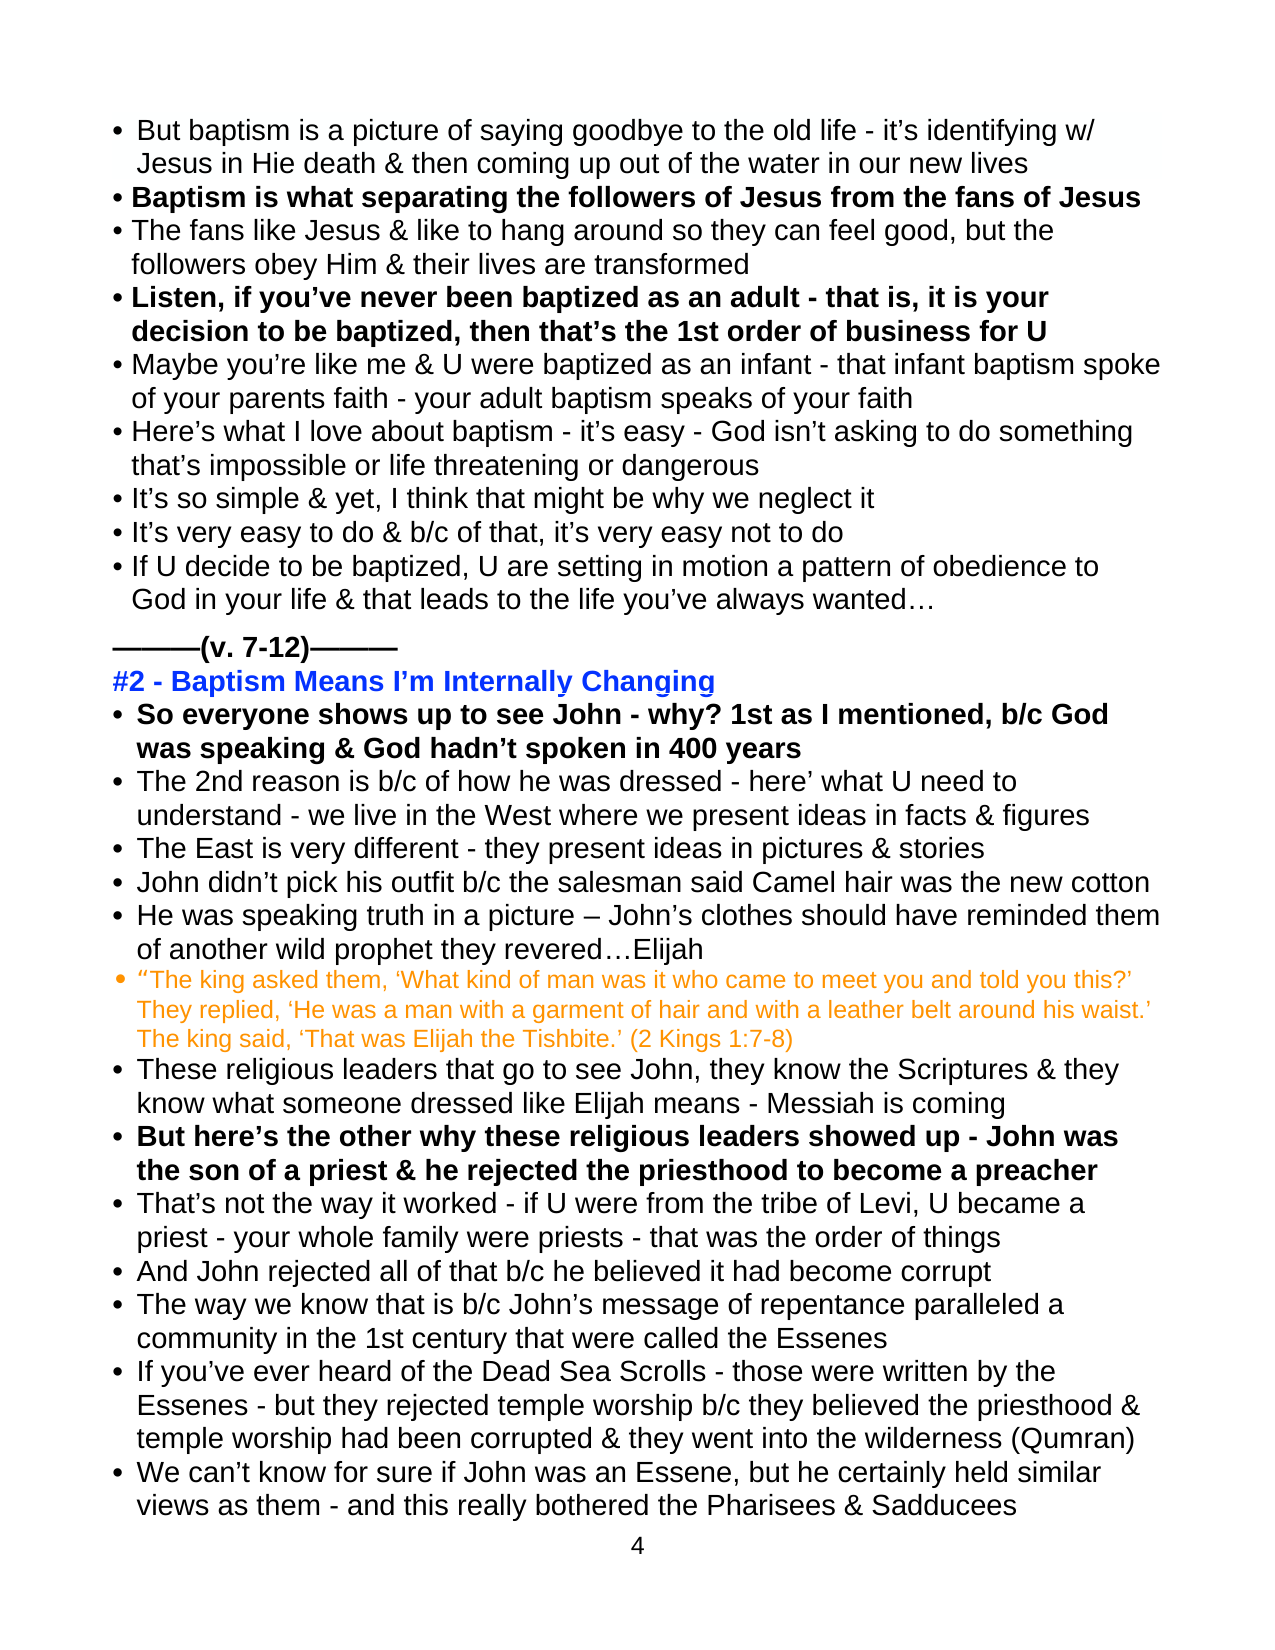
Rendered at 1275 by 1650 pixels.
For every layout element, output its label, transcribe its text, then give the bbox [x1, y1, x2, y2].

list But baptism is a picture of saying goodbye to the old life - it’s identifying w/ Jesus in Hie death & then coming up out of the water in our new lives [112, 112, 1162, 179]
list The East is very different - they present ideas in pictures & stories [112, 831, 1162, 865]
list He was speaking truth in a picture – John’s clothes should have reminded them of another wild prophet they revered…Elijah [112, 898, 1162, 965]
list If you’ve ever heard of the Dead Sea Scrolls - those were written by the Essenes - but they rejected temple worship b/c they believed the priesthood & temple worship had been corrupted & they went into the wilderness (Qumran) [112, 1354, 1162, 1455]
list It’s very easy to do & b/c of that, it’s very easy not to do [112, 515, 1162, 548]
text ———(v. 7-12)——— [112, 630, 1162, 663]
list These religious leaders that go to see John, they know the Scriptures & they know what someone dressed like Elijah means - Messiah is coming [112, 1052, 1162, 1119]
list We can’t know for sure if John was an Essene, but he certainly held similar views as them - and this really bothered the Pharisees & Sadducees [112, 1455, 1162, 1522]
list The way we know that is b/c John’s message of repentance paralleled a community in the 1st century that were called the Essenes [112, 1287, 1162, 1354]
list John didn’t pick his outfit b/c the salesman said Camel hair was the new cotton [112, 865, 1162, 898]
list So everyone shows up to see John - why? 1st as I mentioned, b/c God was speaking & God hadn’t spoken in 400 years [112, 697, 1162, 764]
list It’s so simple & yet, I think that might be why we neglect it [112, 481, 1162, 515]
list Listen, if you’ve never been baptized as an adult - that is, it is your decision to be baptized, then that’s the 1st order of business for U [112, 280, 1162, 347]
text #2 - Baptism Means I’m Internally Changing [112, 663, 1162, 697]
list The 2nd reason is b/c of how he was dressed - here’ what U need to understand - we live in the West where we present ideas in facts & figures [112, 764, 1162, 831]
list If U decide to be baptized, U are setting in motion a pattern of obedience to God in your life & that leads to the life you’ve always wanted… [112, 548, 1162, 616]
list And John rejected all of that b/c he believed it had become corrupt [112, 1253, 1162, 1287]
list That’s not the way it worked - if U were from the tribe of Levi, U became a priest - your whole family were priests - that was the order of things [112, 1186, 1162, 1253]
list The fans like Jesus & like to hang around so they can feel good, but the followers obey Him & their lives are transformed [112, 213, 1162, 280]
list But here’s the other why these religious leaders showed up - John was the son of a priest & he rejected the priesthood to become a preacher [112, 1119, 1162, 1186]
list Baptism is what separating the followers of Jesus from the fans of Jesus [112, 179, 1162, 213]
list Here’s what I love about baptism - it’s easy - God isn’t asking to do something that’s impossible or life threatening or dangerous [112, 414, 1162, 481]
list “The king asked them, ‘What kind of man was it who came to meet you and told you this?’ They replied, ‘He was a man with a garment of hair and with a leather belt around his waist.’ The king said, ‘That was Elijah the Tishbite.’ (2 Kings 1:7-8) [112, 965, 1162, 1052]
list Maybe you’re like me & U were baptized as an infant - that infant baptism spoke of your parents faith - your adult baptism speaks of your faith [112, 347, 1162, 414]
